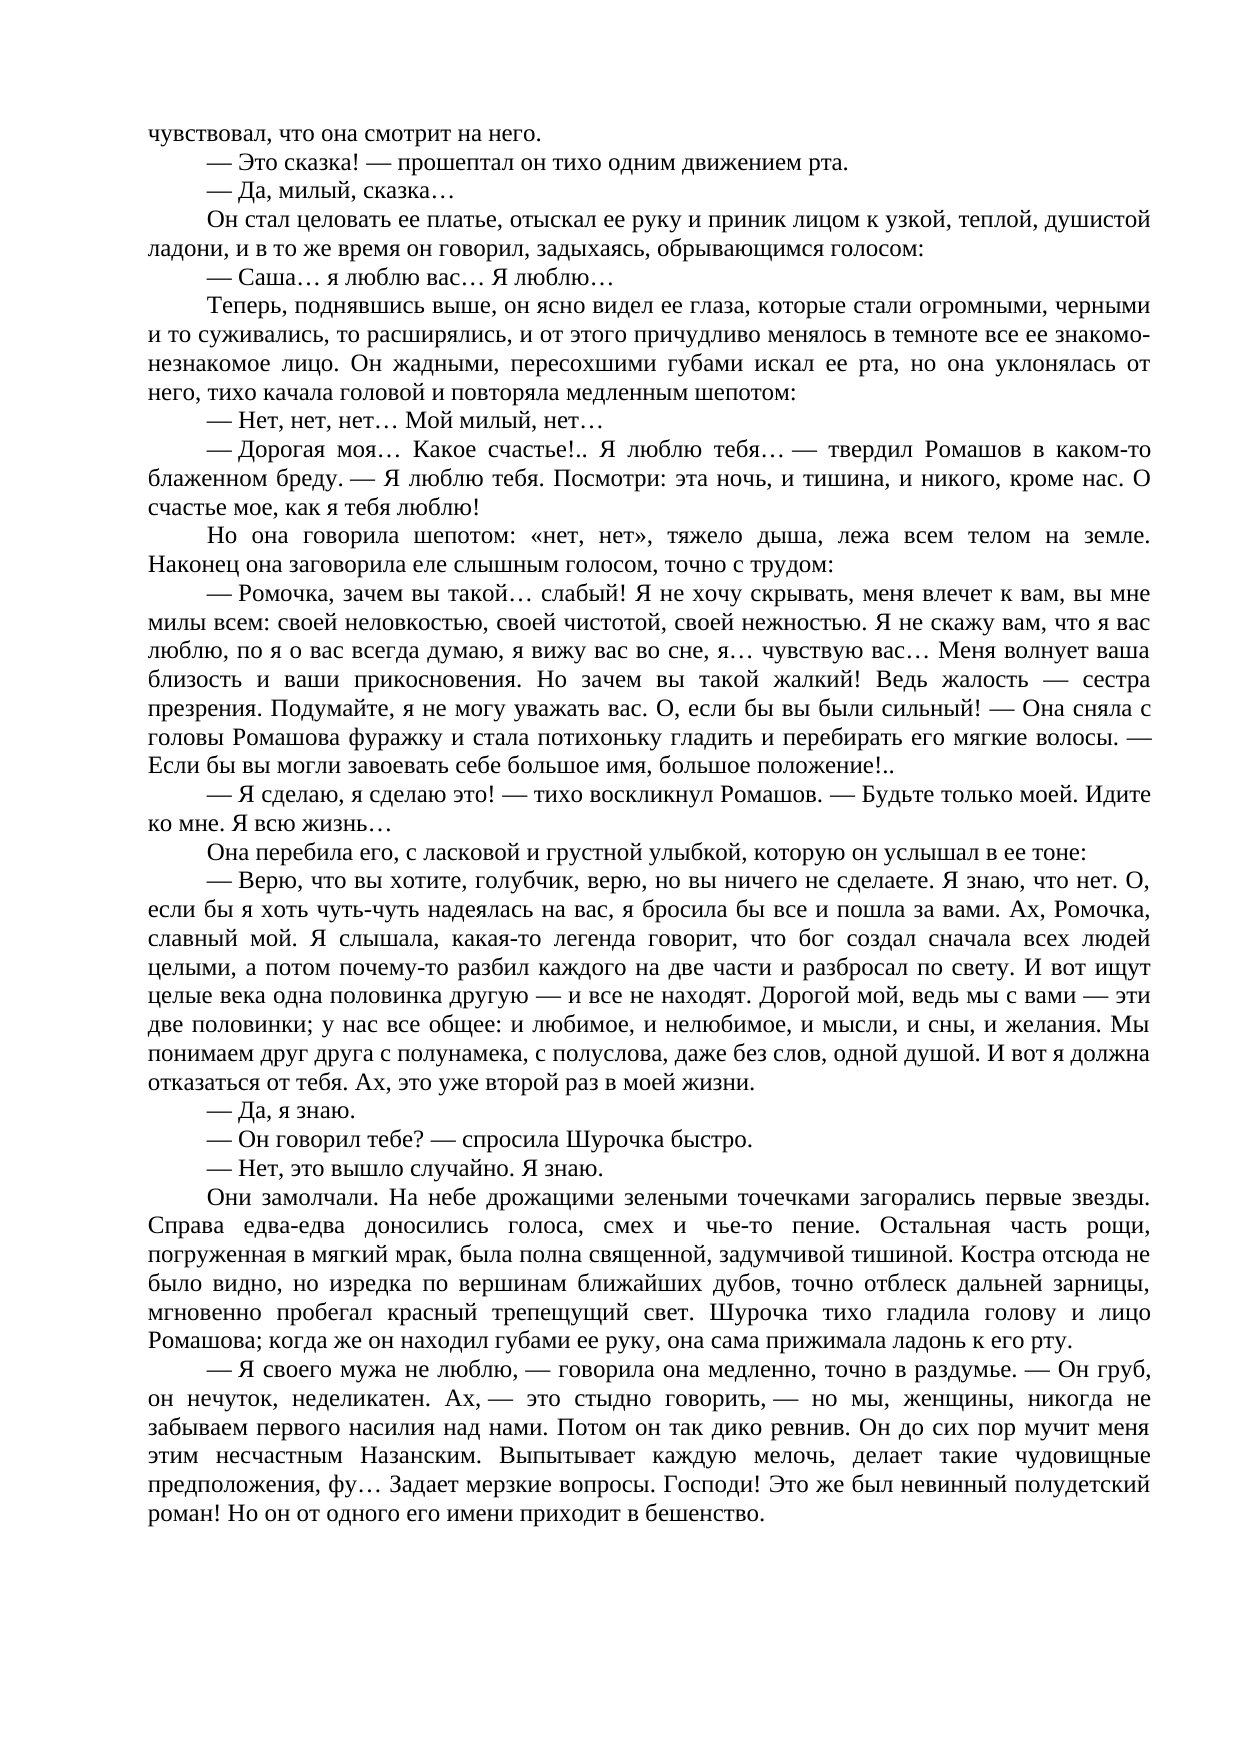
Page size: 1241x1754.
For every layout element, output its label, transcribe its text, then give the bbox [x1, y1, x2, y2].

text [148, 118, 1152, 147]
text — Да, я знаю. [148, 1096, 1152, 1124]
text — Нет, это вышло случайно. Я знаю. [148, 1153, 1152, 1182]
text — Я своего мужа не люблю, — говорила она медленно, точно в раздумье. — Он груб, он нечуток, неделикатен. Ах, — это стыдно говорить, — но мы, женщины, никогда не забываем первого насилия над нами. Потом он так дико ревнив. Он до сих пор мучит меня этим несчастным Назанским. Выпытывает каждую мелочь, делает такие чудовищные предположения, фу… Задает мерзкие вопросы. Господи! Это же был невинный полудетский роман! Но он от одного его имени приходит в бешенство. [148, 1354, 1152, 1527]
text Он стал целовать ее платье, отыскал ее руку и приник лицом к узкой, теплой, душистой ладони, и в то же время он говорил, задыхаясь, обрывающимся голосом: [148, 204, 1152, 262]
text — Да, милый, сказка… [148, 176, 1152, 204]
text — Я сделаю, я сделаю это! — тихо воскликнул Ромашов. — Будьте только моей. Идите ко мне. Я всю жизнь… [148, 779, 1152, 837]
text — Ромочка, зачем вы такой… слабый! Я не хочу скрывать, меня влечет к вам, вы мне милы всем: своей неловкостью, своей чистотой, своей нежностью. Я не скажу вам, что я вас люблю, по я о вас всегда думаю, я вижу вас во сне, я… чувствую вас… Меня волнует ваша близость и ваши прикосновения. Но зачем вы такой жалкий! Ведь жалость — сестра презрения. Подумайте, я не могу уважать вас. О, если бы вы были сильный! — Она сняла с головы Ромашова фуражку и стала потихоньку гладить и перебирать его мягкие волосы. — Если бы вы могли завоевать себе большое имя, большое положение!.. [148, 578, 1152, 779]
text Они замолчали. На небе дрожащими зелеными точечками загорались первые звезды. Справа едва-едва доносились голоса, смех и чье-то пение. Остальная часть рощи, погруженная в мягкий мрак, была полна священной, задумчивой тишиной. Костра отсюда не было видно, но изредка по вершинам ближайших дубов, точно отблеск дальней зарницы, мгновенно пробегал красный трепещущий свет. Шурочка тихо гладила голову и лицо Ромашова; когда же он находил губами ее руку, она сама прижимала ладонь к его рту. [148, 1182, 1152, 1354]
text — Нет, нет, нет… Мой милый, нет… [148, 406, 1152, 434]
text Но она говорила шепотом: «нет, нет», тяжело дыша, лежа всем телом на земле. Наконец она заговорила еле слышным голосом, точно с трудом: [148, 521, 1152, 578]
text — Верю, что вы хотите, голубчик, верю, но вы ничего не сделаете. Я знаю, что нет. О, если бы я хоть чуть-чуть надеялась на вас, я бросила бы все и пошла за вами. Ах, Ромочка, славный мой. Я слышала, какая-то легенда говорит, что бог создал сначала всех людей целыми, а потом почему-то разбил каждого на две части и разбросал по свету. И вот ищут целые века одна половинка другую — и все не находят. Дорогой мой, ведь мы с вами — эти две половинки; у нас все общее: и любимое, и нелюбимое, и мысли, и сны, и желания. Мы понимаем друг друга с полунамека, с полуслова, даже без слов, одной душой. И вот я должна отказаться от тебя. Ах, это уже второй раз в моей жизни. [148, 866, 1152, 1096]
text — Дорогая моя… Какое счастье!.. Я люблю тебя… — твердил Ромашов в каком-то блаженном бреду. — Я люблю тебя. Посмотри: эта ночь, и тишина, и никого, кроме нас. О счастье мое, как я тебя люблю! [148, 434, 1152, 521]
text Она перебила его, с ласковой и грустной улыбкой, которую он услышал в ее тоне: [148, 837, 1152, 866]
text — Саша… я люблю вас… Я люблю… [148, 262, 1152, 291]
text — Он говорил тебе? — спросила Шурочка быстро. [148, 1124, 1152, 1153]
text Теперь, поднявшись выше, он ясно видел ее глаза, которые стали огромными, черными и то суживались, то расширялись, и от этого причудливо менялось в темноте все ее знакомо-незнакомое лицо. Он жадными, пересохшими губами искал ее рта, но она уклонялась от него, тихо качала головой и повторяла медленным шепотом: [148, 291, 1152, 406]
text — Это сказка! — прошептал он тихо одним движением рта. [148, 147, 1152, 176]
